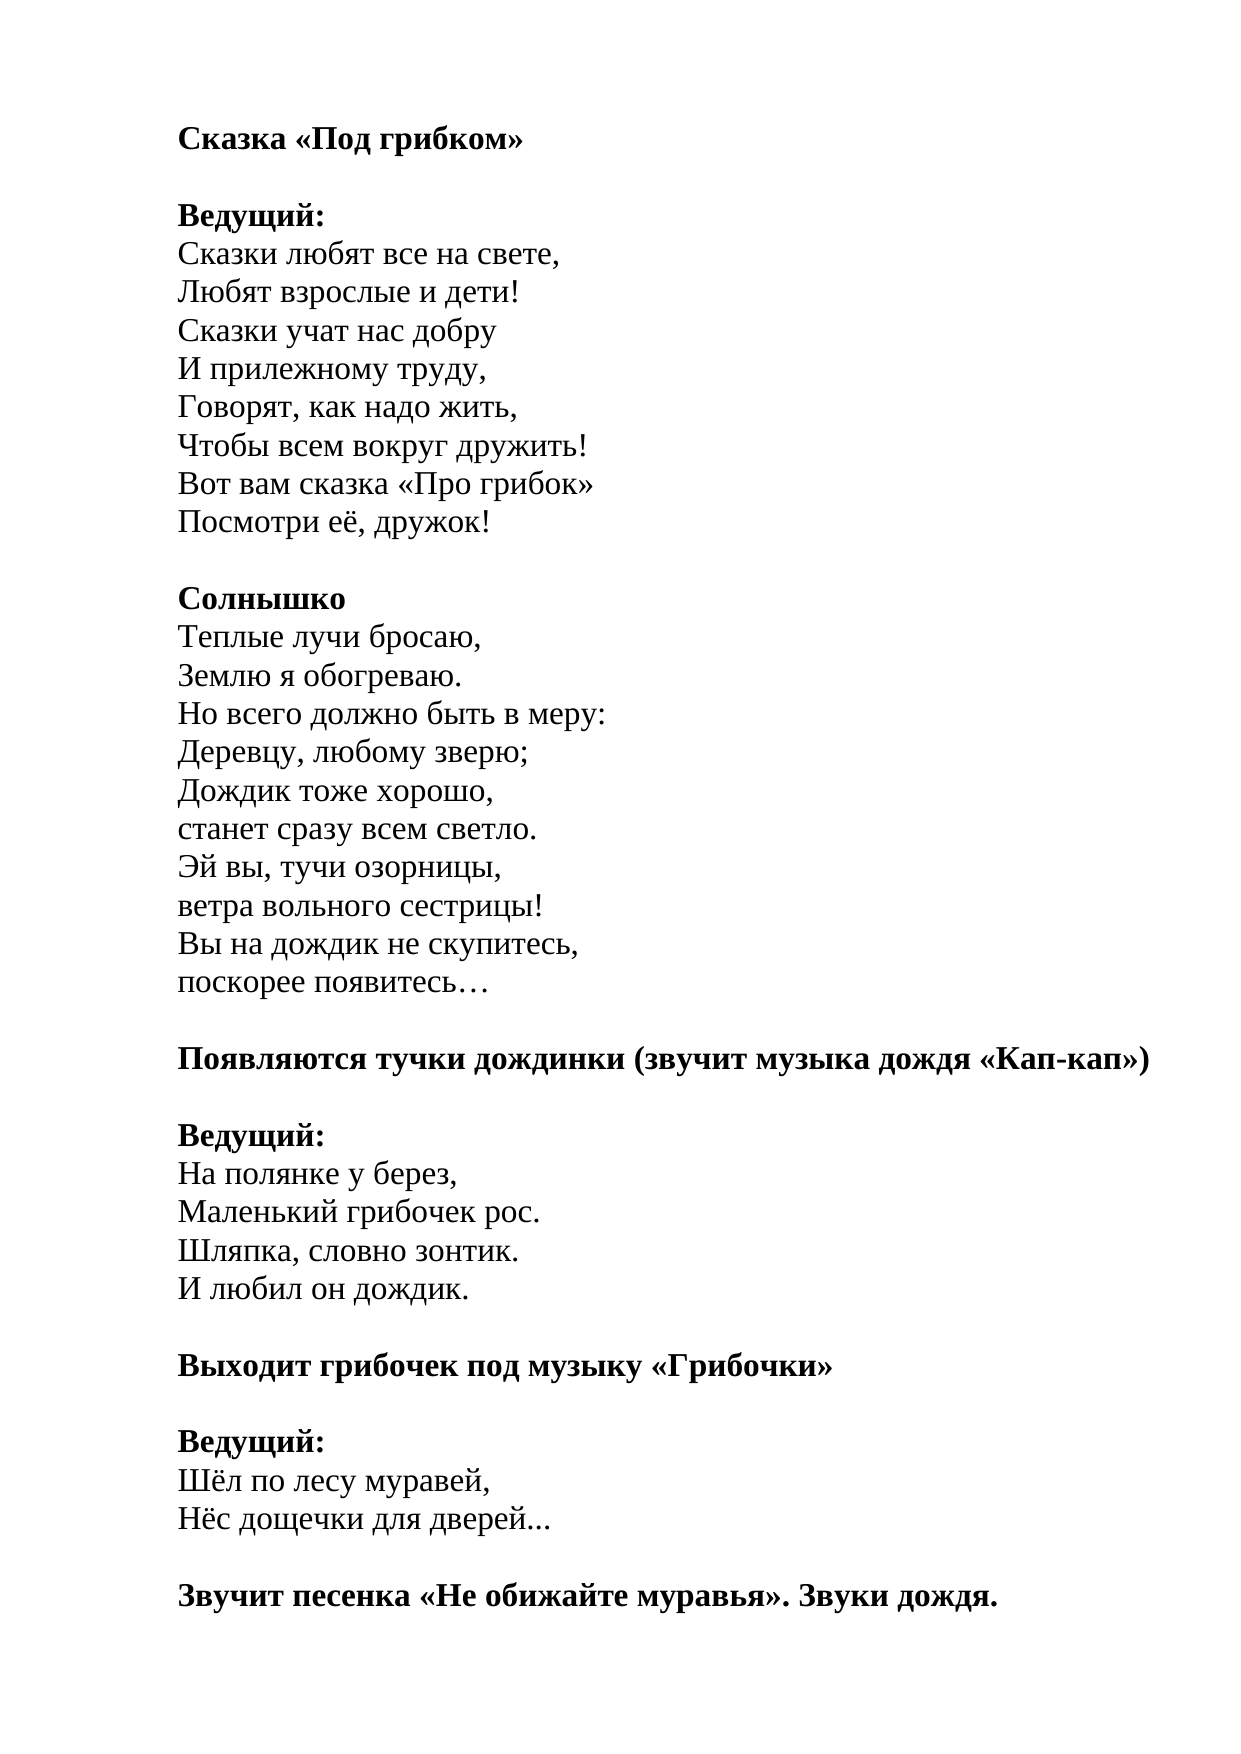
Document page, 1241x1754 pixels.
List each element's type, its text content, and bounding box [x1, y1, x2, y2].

text Нёс дощечки для дверей... [177, 1498, 1152, 1536]
text Чтобы всем вокруг дружить! [177, 425, 1152, 463]
text Вот вам сказка «Про грибок» [177, 463, 1152, 501]
text Эй вы, тучи озорницы, [177, 846, 1152, 885]
text станет сразу всем светло. [177, 808, 1152, 846]
text Шёл по лесу муравей, [177, 1460, 1152, 1498]
text Ведущий: [177, 195, 1152, 233]
text Солнышко [177, 578, 1152, 616]
text И прилежному труду, [177, 348, 1152, 386]
text Но всего должно быть в меру: [177, 693, 1152, 731]
text На полянке у берез, Маленький грибочек рос. Шляпка, словно зонтик. И любил он дождик. [177, 1153, 1152, 1306]
text ветра вольного сестрицы! [177, 885, 1152, 923]
text Землю я обогреваю. [177, 655, 1152, 693]
text Любят взрослые и дети! [177, 271, 1152, 310]
text Вы на дождик не скупитесь, [177, 923, 1152, 961]
text Сказки учат нас добру [177, 310, 1152, 348]
text Выходит грибочек под музыку «Грибочки» [177, 1345, 1152, 1383]
text поскорее появитесь… [177, 961, 1152, 1000]
text Дождик тоже хорошо, [177, 770, 1152, 808]
text Ведущий: [177, 1115, 1152, 1153]
text Появляются тучки дождинки (звучит музыка дождя «Кап-кап») [177, 1038, 1152, 1076]
text Посмотри её, дружок! [177, 501, 1152, 540]
text Сказка «Под грибком» [177, 118, 1152, 156]
text Говорят, как надо жить, [177, 386, 1152, 425]
text Ведущий: [177, 1421, 1152, 1460]
text Деревцу, любому зверю; [177, 731, 1152, 770]
text Теплые лучи бросаю, [177, 616, 1152, 655]
text Сказки любят все на свете, [177, 233, 1152, 271]
text Звучит песенка «Не обижайте муравья». Звуки дождя. [177, 1575, 1152, 1613]
